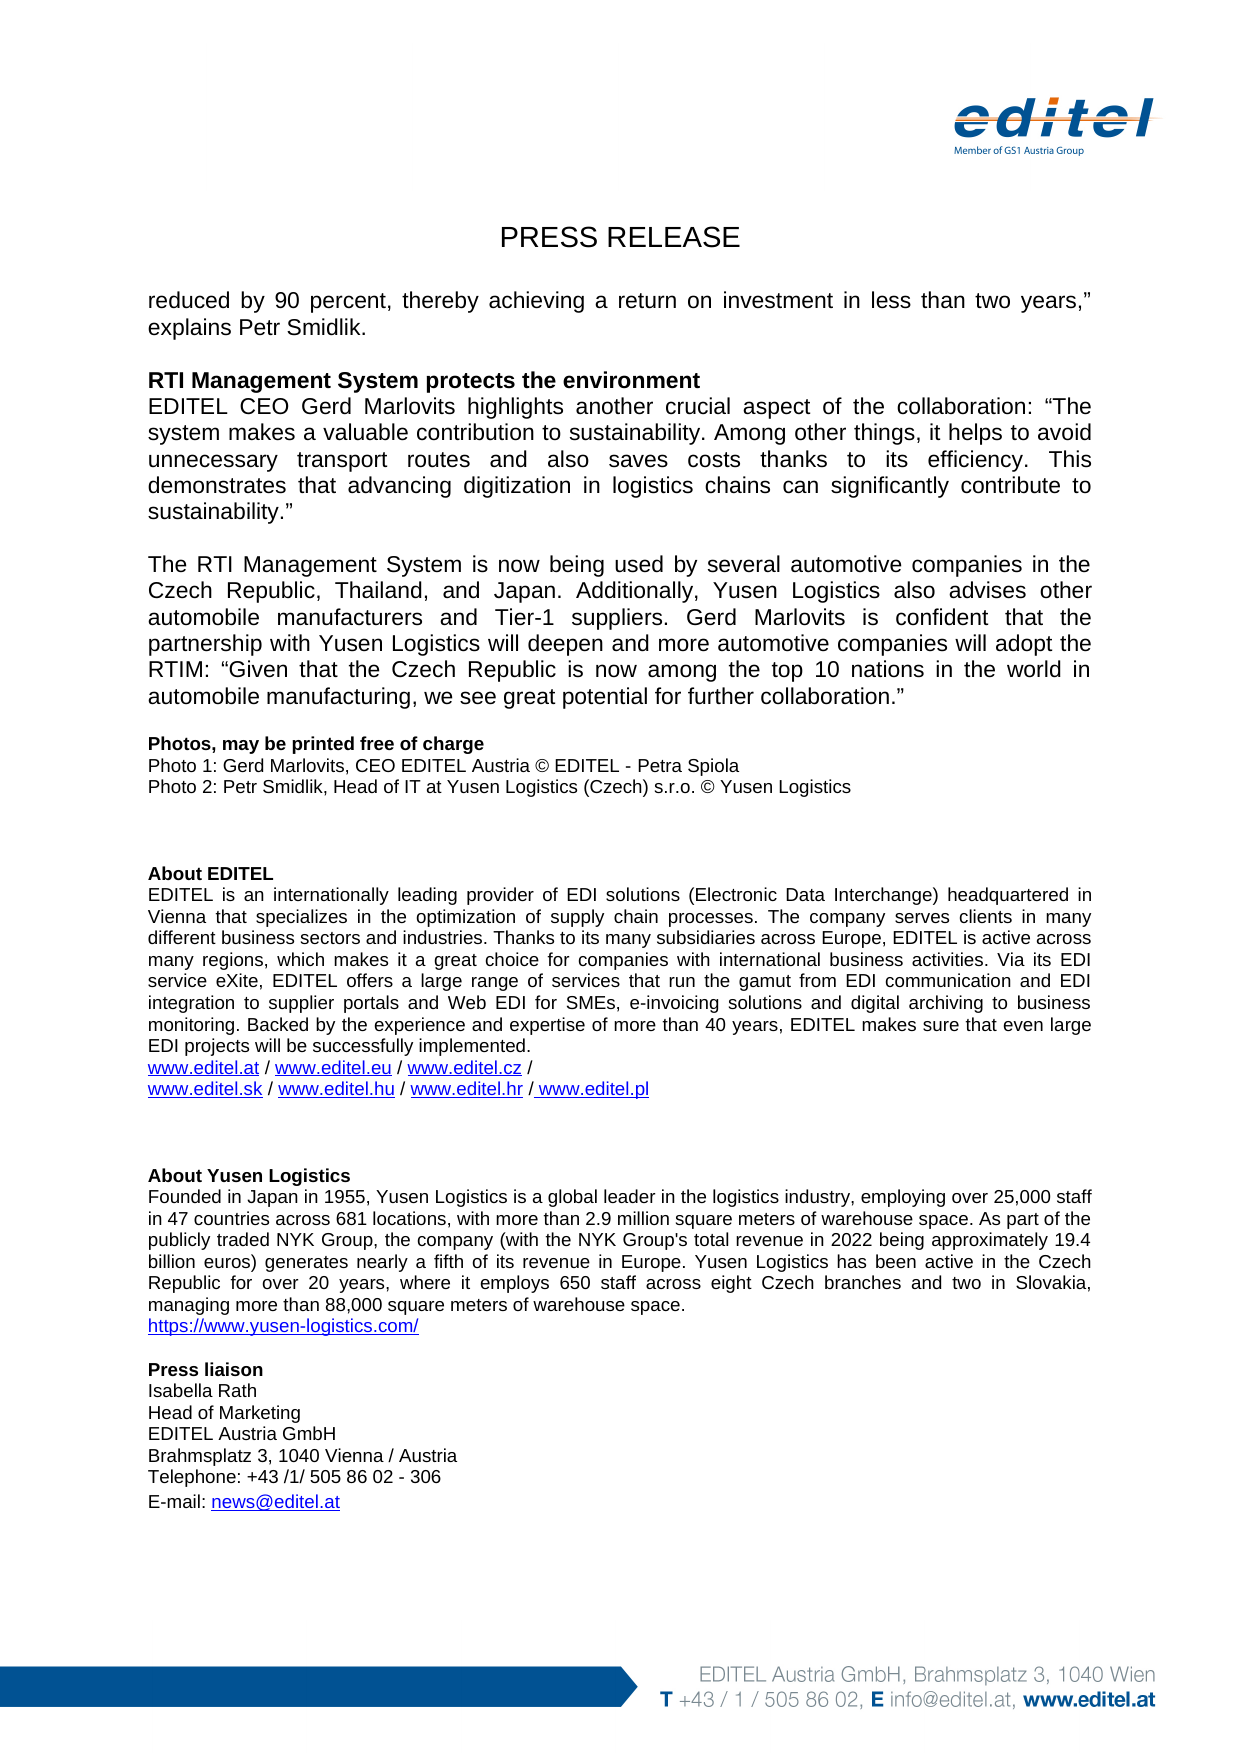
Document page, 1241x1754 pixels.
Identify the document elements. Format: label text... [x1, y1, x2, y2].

text RTI Management System protects the environment [148, 367, 1092, 393]
text EDITEL Austria GmbH Brahmsplatz 3, 1040 Vienna / Austria [148, 1423, 1092, 1466]
text Photo 1: Gerd Marlovits, CEO EDITEL Austria © EDITEL - Petra Spiola [148, 755, 1092, 776]
text EDITEL is an internationally leading provider of EDI solutions (Electronic Data Interchange) headquartered in Vienna that specializes in the optimization of supply chain processes. The company serves clients in many different business sectors and industries. Thanks to its many subsidiaries across Europe, EDITEL is active across many regions, which makes it a great choice for companies with international business activities. Via its EDI service eXite, EDITEL offers a large range of services that run the gamut from EDI communication and EDI integration to supplier portals and Web EDI for SMEs, e-invoicing solutions and digital archiving to business monitoring. Backed by the experience and expertise of more than 40 years, EDITEL makes sure that even large EDI projects will be successfully implemented. [148, 884, 1092, 1057]
text www.editel.sk / www.editel.hu / www.editel.hr / www.editel.pl [148, 1078, 1092, 1100]
text Photos, may be printed free of charge [148, 733, 1092, 755]
text Founded in Japan in 1955, Yusen Logistics is a global leader in the logistics industry, employing over 25,000 staff in 47 countries across 681 locations, with more than 2.9 million square meters of warehouse space. As part of the publicly traded NYK Group, the company (with the NYK Group's total revenue in 2022 being approximately 19.4 billion euros) generates nearly a fifth of its revenue in Europe. Yusen Logistics has been active in the Czech Republic for over 20 years, where it employs 650 staff across eight Czech branches and two in Slovakia, managing more than 88,000 square meters of warehouse space. [148, 1186, 1092, 1315]
text EDITEL CEO Gerd Marlovits highlights another crucial aspect of the collaboration: “The system makes a valuable contribution to sustainability. Among other things, it helps to avoid unnecessary transport routes and also saves costs thanks to its efficiency. This demonstrates that advancing digitization in logistics chains can significantly contribute to sustainability.” [148, 393, 1092, 525]
text Telephone: +43 /1/ 505 86 02 - 306 [148, 1466, 1092, 1488]
text Isabella Rath [148, 1380, 1092, 1402]
picture [0, 1620, 1233, 1753]
text The RTI Management System is now being used by several automotive companies in the Czech Republic, Thailand, and Japan. Additionally, Yusen Logistics also advises other automobile manufacturers and Tier-1 suppliers. Gerd Marlovits is confident that the partnership with Yusen Logistics will deepen and more automotive companies will adopt the RTIM: “Given that the Czech Republic is now among the top 10 nations in the world in automobile manufacturing, we see great potential for further collaboration.” [148, 551, 1092, 709]
text https://www.yusen-logistics.com/ [148, 1315, 1092, 1337]
text About Yusen Logistics [148, 1164, 1092, 1186]
text www.editel.at / www.editel.eu / www.editel.cz / [148, 1057, 1092, 1078]
text E-mail: news@editel.at [148, 1491, 1092, 1513]
text Head of Marketing [148, 1402, 1092, 1423]
text Photo 2: Petr Smidlik, Head of IT at Yusen Logistics (Czech) s.r.o. © Yusen Logistics [148, 776, 1092, 798]
picture [0, 43, 1235, 191]
text Press liaison [148, 1358, 1092, 1380]
text About EDITEL [148, 862, 1092, 884]
